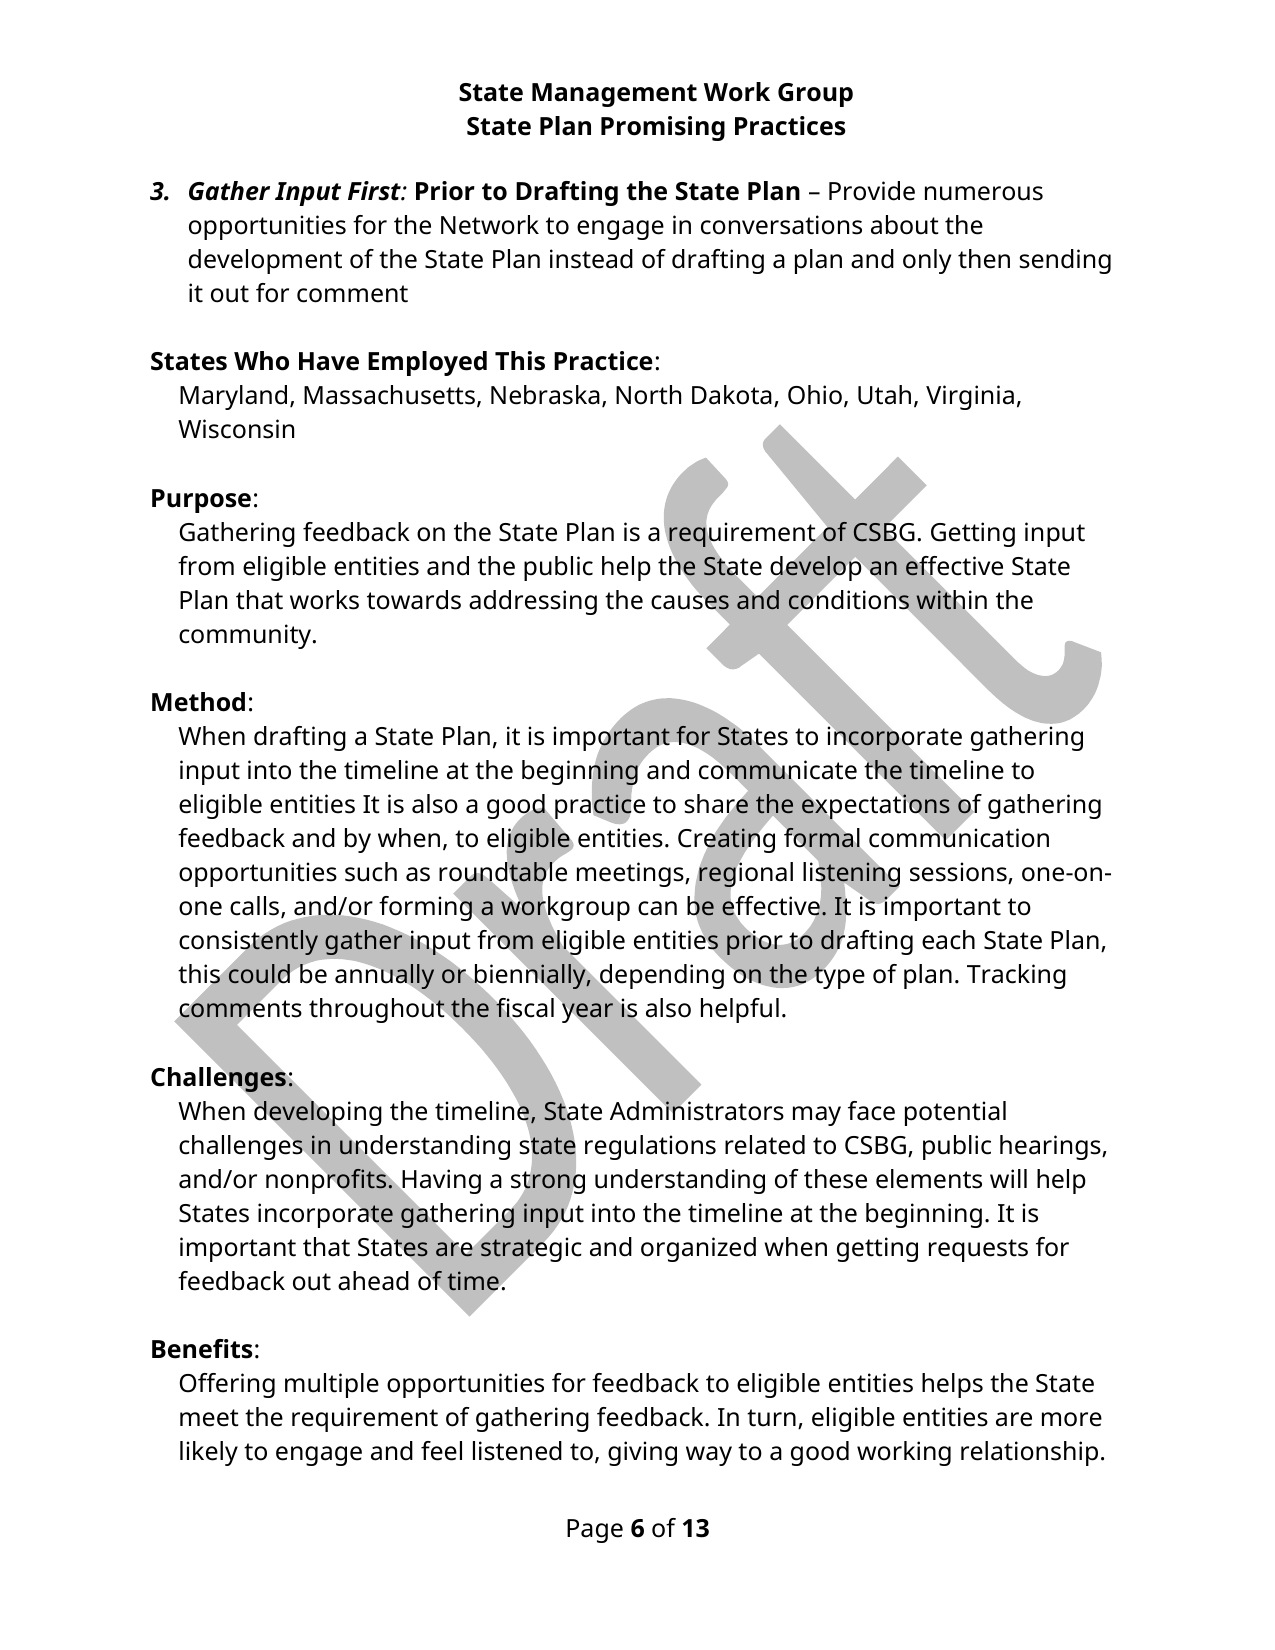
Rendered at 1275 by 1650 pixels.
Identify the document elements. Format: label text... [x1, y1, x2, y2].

text Method: [150, 684, 1125, 719]
text Gathering feedback on the State Plan is a requirement of CSBG. Getting input from eligible entities and the public help the State develop an effective State Plan that works towards addressing the causes and conditions within the community. [178, 514, 1125, 651]
text Challenges: [150, 1059, 1125, 1093]
list Gather Input First: Prior to Drafting the State Plan – Provide numerous opportunities for the Network to engage in conversations about the development of the State Plan instead of drafting a plan and only then sending it out for comment [150, 174, 1125, 310]
text Purpose: [150, 480, 1125, 514]
text When drafting a State Plan, it is important for States to incorporate gathering input into the timeline at the beginning and communicate the timeline to eligible entities It is also a good practice to share the expectations of gathering feedback and by when, to eligible entities. Creating formal communication opportunities such as roundtable meetings, regional listening sessions, one-on-one calls, and/or forming a workgroup can be effective. It is important to consistently gather input from eligible entities prior to drafting each State Plan, this could be annually or biennially, depending on the type of plan. Tracking comments throughout the fiscal year is also helpful. [178, 719, 1125, 1025]
text Benefits: [150, 1332, 1125, 1366]
text When developing the timeline, State Administrators may face potential challenges in understanding state regulations related to CSBG, public hearings, and/or nonprofits. Having a strong understanding of these elements will help States incorporate gathering input into the timeline at the beginning. It is important that States are strategic and organized when getting requests for feedback out ahead of time. [178, 1093, 1125, 1298]
text Maryland, Massachusetts, Nebraska, North Dakota, Ohio, Utah, Virginia, Wisconsin [178, 378, 1125, 446]
text States Who Have Employed This Practice: [150, 344, 1125, 378]
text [178, 1366, 1125, 1468]
